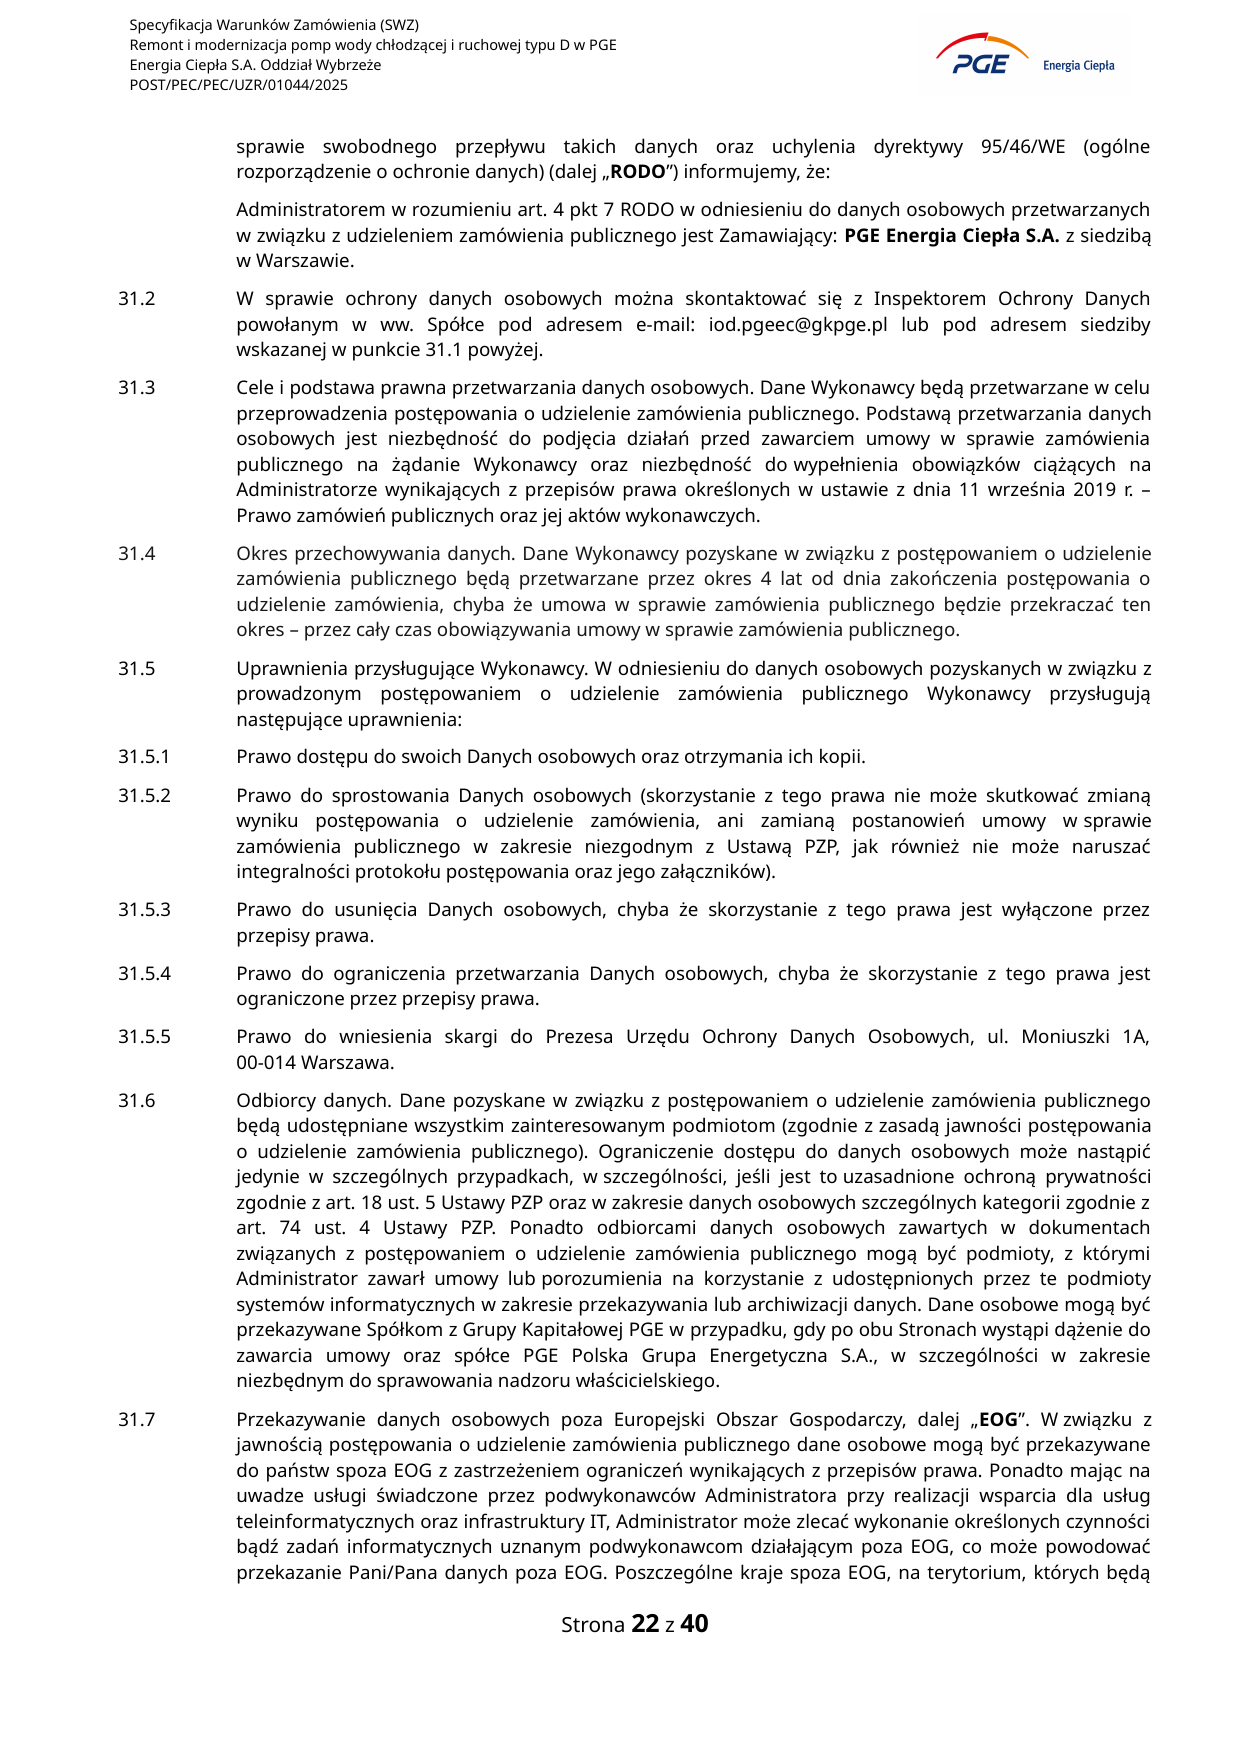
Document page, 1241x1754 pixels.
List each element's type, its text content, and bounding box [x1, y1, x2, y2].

subtitle Cele i podstawa prawna przetwarzania danych osobowych. Dane Wykonawcy będą przetwarzane w celu przeprowadzenia postępowania o udzielenie zamówienia publicznego. Podstawą przetwarzania danych osobowych jest niezbędność do podjęcia działań przed zawarciem umowy w sprawie zamówienia publicznego na żądanie Wykonawcy oraz niezbędność do wypełnienia obowiązków ciążących na Administratorze wynikających z przepisów prawa określonych w ustawie z dnia 11 września 2019 r. – Prawo zamówień publicznych oraz jej aktów wykonawczych. [118, 374, 1152, 528]
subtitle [118, 133, 1152, 184]
subtitle Administratorem w rozumieniu art. 4 pkt 7 RODO w odniesieniu do danych osobowych przetwarzanych w związku z udzieleniem zamówienia publicznego jest Zamawiający: PGE Energia Ciepła S.A. z siedzibą w Warszawie. [236, 196, 1152, 273]
subtitle Prawo do sprostowania Danych osobowych (skorzystanie z tego prawa nie może skutkować zmianą wyniku postępowania o udzielenie zamówienia, ani zamianą postanowień umowy w sprawie zamówienia publicznego w zakresie niezgodnym z Ustawą PZP, jak również nie może naruszać integralności protokołu postępowania oraz jego załączników). [118, 782, 1152, 884]
subtitle Prawo dostępu do swoich Danych osobowych oraz otrzymania ich kopii. [118, 744, 1152, 769]
subtitle Uprawnienia przysługujące Wykonawcy. W odniesieniu do danych osobowych pozyskanych w związku z prowadzonym postępowaniem o udzielenie zamówienia publicznego Wykonawcy przysługują następujące uprawnienia: [118, 655, 1152, 731]
picture [918, 14, 1131, 96]
subtitle Prawo do wniesienia skargi do Prezesa Urzędu Ochrony Danych Osobowych, ul. Moniuszki 1A, 00-014 Warszawa. [118, 1023, 1152, 1074]
subtitle Prawo do ograniczenia przetwarzania Danych osobowych, chyba że skorzystanie z tego prawa jest ograniczone przez przepisy prawa. [118, 960, 1152, 1011]
subtitle Prawo do usunięcia Danych osobowych, chyba że skorzystanie z tego prawa jest wyłączone przez przepisy prawa. [118, 896, 1152, 947]
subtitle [118, 1406, 1152, 1584]
subtitle Odbiorcy danych. Dane pozyskane w związku z postępowaniem o udzielenie zamówienia publicznego będą udostępniane wszystkim zainteresowanym podmiotom (zgodnie z zasadą jawności postępowania o udzielenie zamówienia publicznego). Ograniczenie dostępu do danych osobowych może nastąpić jedynie w szczególnych przypadkach, w szczególności, jeśli jest to uzasadnione ochroną prywatności zgodnie z art. 18 ust. 5 Ustawy PZP oraz w zakresie danych osobowych szczególnych kategorii zgodnie z art. 74 ust. 4 Ustawy PZP. Ponadto odbiorcami danych osobowych zawartych w dokumentach związanych z postępowaniem o udzielenie zamówienia publicznego mogą być podmioty, z którymi Administrator zawarł umowy lub porozumienia na korzystanie z udostępnionych przez te podmioty systemów informatycznych w zakresie przekazywania lub archiwizacji danych. Dane osobowe mogą być przekazywane Spółkom z Grupy Kapitałowej PGE w przypadku, gdy po obu Stronach wystąpi dążenie do zawarcia umowy oraz spółce PGE Polska Grupa Energetyczna S.A., w szczególności w zakresie niezbędnym do sprawowania nadzoru właścicielskiego. [118, 1087, 1152, 1393]
subtitle W sprawie ochrony danych osobowych można skontaktować się z Inspektorem Ochrony Danych powołanym w ww. Spółce pod adresem e-mail: iod.pgeec@gkpge.pl lub pod adresem siedziby wskazanej w punkcie 31.1 powyżej. [118, 286, 1152, 362]
subtitle Okres przechowywania danych. Dane Wykonawcy pozyskane w związku z postępowaniem o udzielenie zamówienia publicznego będą przetwarzane przez okres 4 lat od dnia zakończenia postępowania o udzielenie zamówienia, chyba że umowa w sprawie zamówienia publicznego będzie przekraczać ten okres – przez cały czas obowiązywania umowy w sprawie zamówienia publicznego. [118, 540, 1152, 642]
